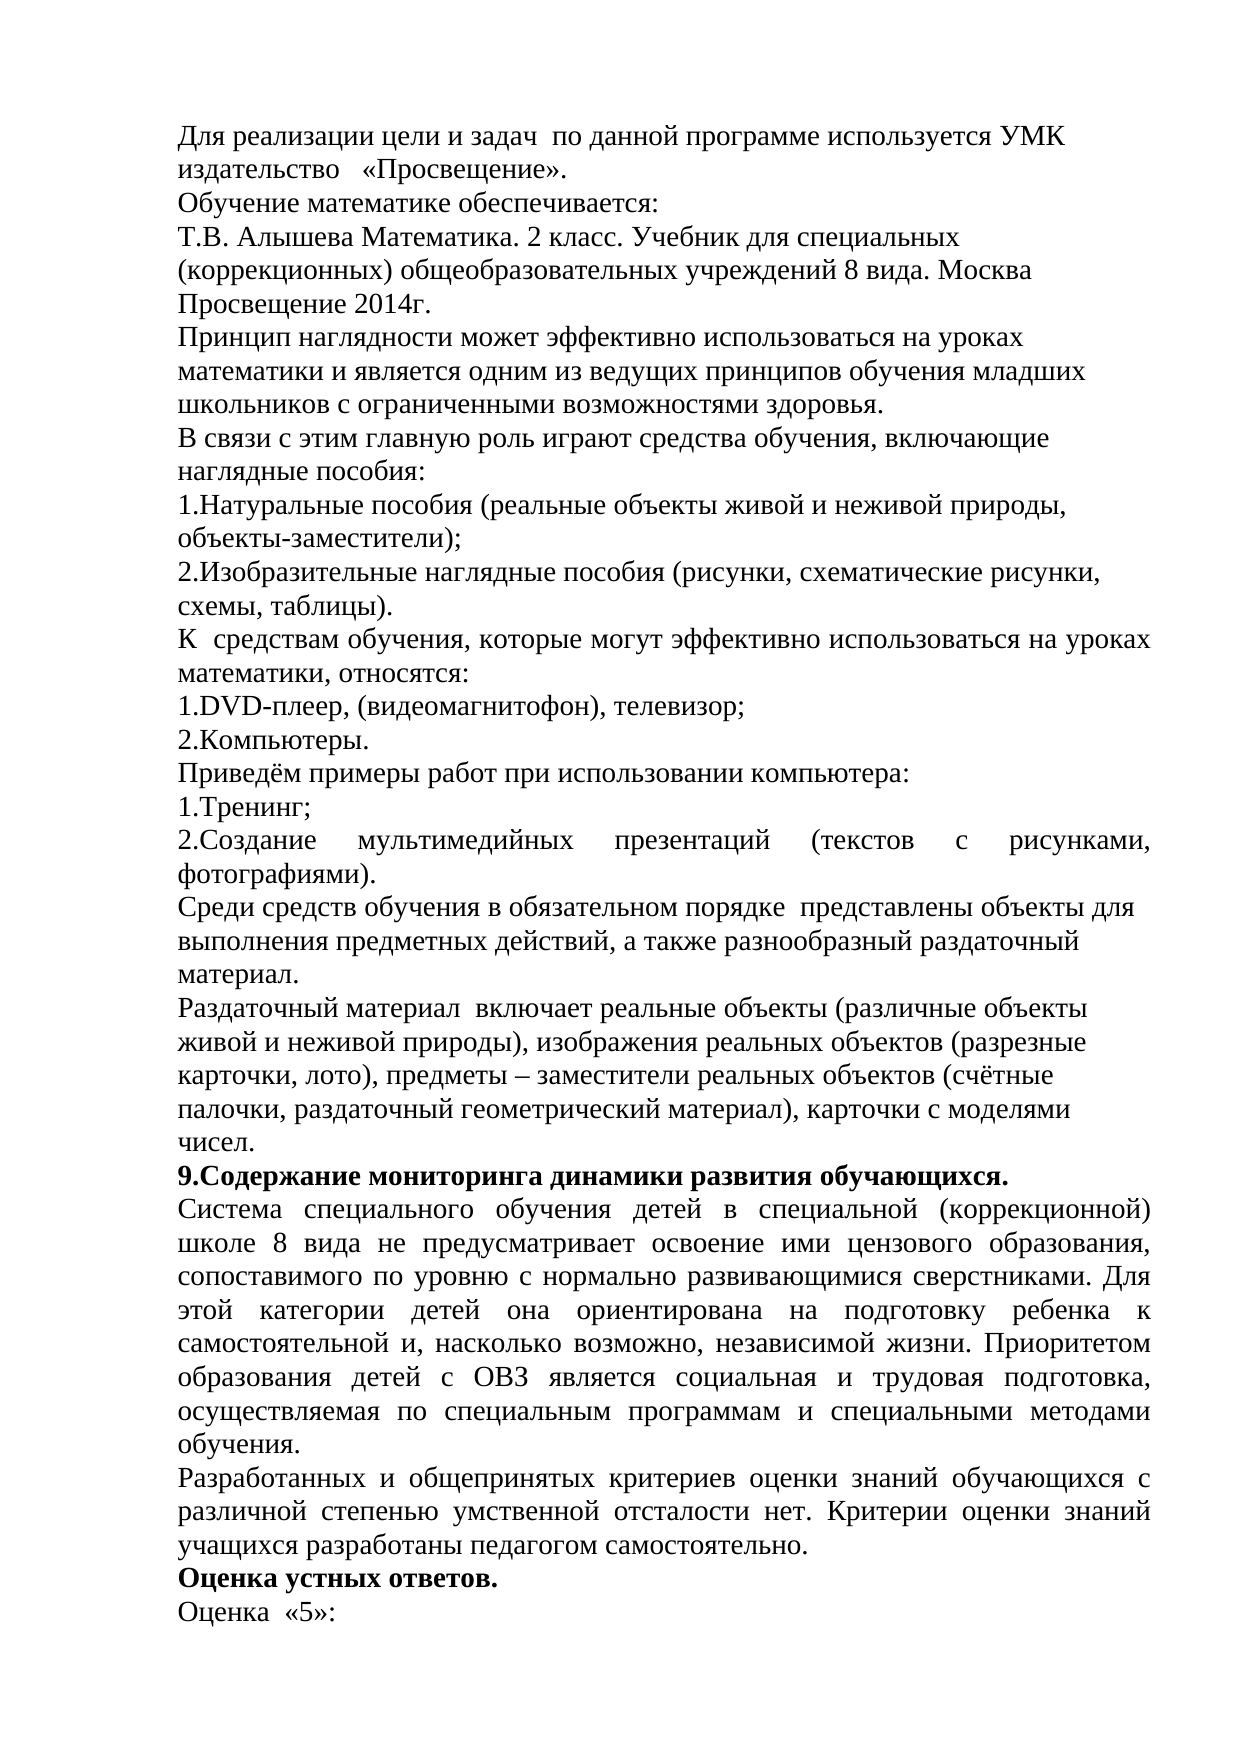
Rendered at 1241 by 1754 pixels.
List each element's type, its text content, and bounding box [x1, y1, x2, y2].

text Обучение математике обеспечивается: [177, 185, 1152, 219]
text 2.Создание мультимедийных презентаций (текстов с рисунками, фотографиями). [177, 822, 1152, 889]
list 2.Компьютеры. [177, 722, 1152, 755]
text Раздаточный материал включает реальные объекты (различные объекты живой и неживой природы), изображения реальных объектов (разрезные карточки, лото), предметы – заместители реальных объектов (счётные палочки, раздаточный геометрический материал), карточки с моделями чисел. [177, 990, 1152, 1158]
text В связи с этим главную роль играют средства обучения, включающие наглядные пособия: [177, 420, 1152, 487]
text 1.Тренинг; [177, 789, 1152, 822]
text Система специального обучения детей в специальной (коррекционной) школе 8 вида не предусматривает освоение ими цензового образования, сопоставимого по уровню с нормально развивающимися сверстниками. Для этой категории детей она ориентирована на подготовку ребенка к самостоятельной и, насколько возможно, независимой жизни. Приоритетом образования детей с ОВЗ является социальная и трудовая подготовка, осуществляемая по специальным программам и специальными методами обучения. [177, 1191, 1152, 1460]
text Т.В. Алышева Математика. 2 класс. Учебник для специальных (коррекционных) общеобразовательных учреждений 8 вида. Москва Просвещение 2014г. [177, 219, 1152, 319]
text Приведём примеры работ при использовании компьютера: [177, 755, 1152, 789]
text 9.Содержание мониторинга динамики развития обучающихся. [177, 1158, 1152, 1191]
text Оценка устных ответов. [177, 1560, 1152, 1594]
text 1.Натуральные пособия (реальные объекты живой и неживой природы, объекты-заместители); [177, 487, 1152, 554]
text 2.Изобразительные наглядные пособия (рисунки, схематические рисунки, схемы, таблицы). [177, 554, 1152, 621]
text К средствам обучения, которые могут эффективно использоваться на уроках математики, относятся: [177, 621, 1152, 688]
text Оценка «5»: [177, 1594, 1152, 1627]
text Для реализации цели и задач по данной программе используется УМК издательство «Просвещение». [177, 118, 1152, 185]
text Среди средств обучения в обязательном порядке представлены объекты для выполнения предметных действий, а также разнообразный раздаточный материал. [177, 889, 1152, 990]
text Разработанных и общепринятых критериев оценки знаний обучающихся с различной степенью умственной отсталости нет. Критерии оценки знаний учащихся разработаны педагогом самостоятельно. [177, 1460, 1152, 1560]
text Принцип наглядности может эффективно использоваться на уроках математики и является одним из ведущих принципов обучения младших школьников с ограниченными возможностями здоровья. [177, 319, 1152, 420]
list 1.DVD-плеер, (видеомагнитофон), телевизор; [177, 688, 1152, 722]
